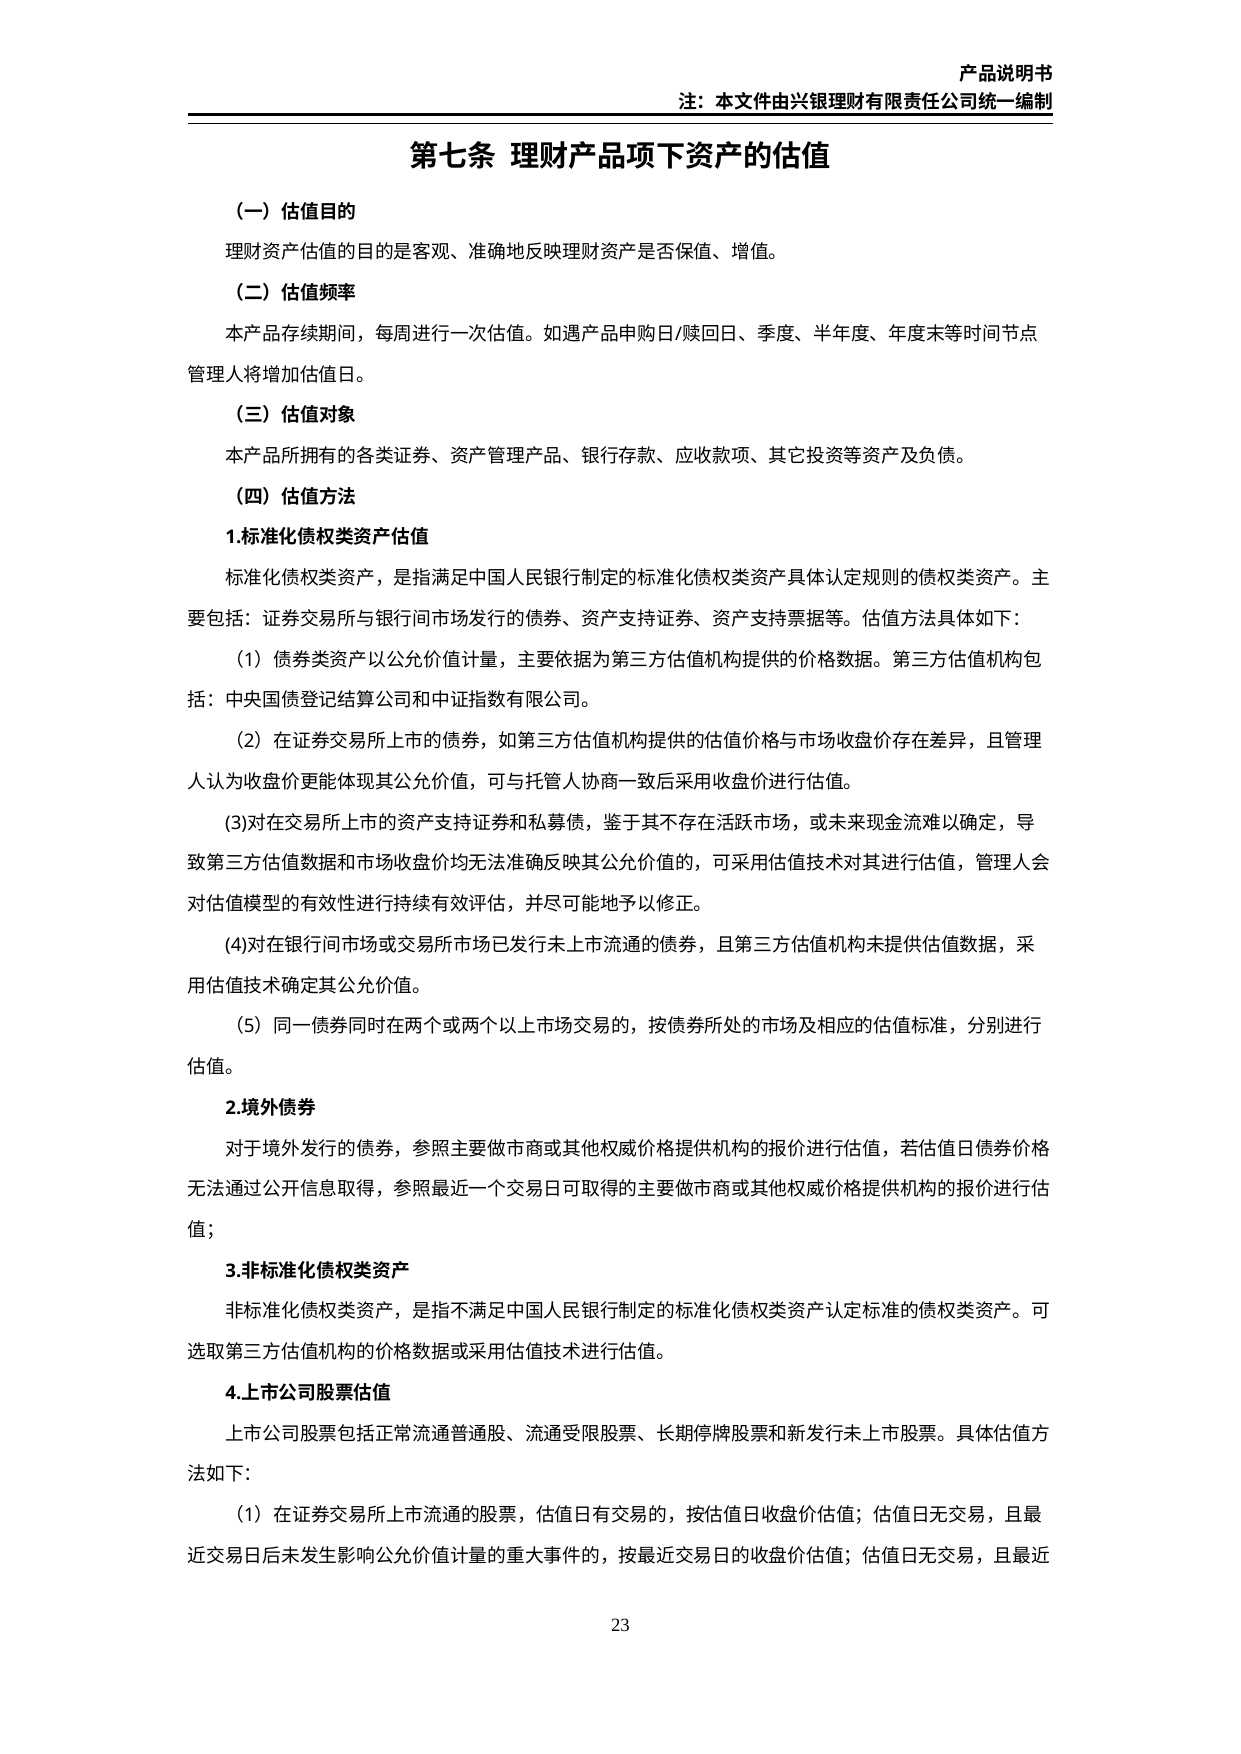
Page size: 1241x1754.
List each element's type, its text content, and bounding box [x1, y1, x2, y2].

text （一）估值目的 [187, 196, 1053, 223]
text 3.非标准化债权类资产 [187, 1255, 1053, 1282]
text 上市公司股票包括正常流通普通股、流通受限股票、长期停牌股票和新发行未上市股票。具体估值方法如下： [187, 1418, 1053, 1486]
text （四）估值方法 [187, 481, 1053, 509]
subtitle 第七条 理财产品项下资产的估值 [187, 133, 1053, 175]
text (4)对在银行间市场或交易所市场已发行未上市流通的债券，且第三方估值机构未提供估值数据，采用估值技术确定其公允价值。 [187, 929, 1053, 997]
text （1）债券类资产以公允价值计量，主要依据为第三方估值机构提供的价格数据。第三方估值机构包括：中央国债登记结算公司和中证指数有限公司。 [187, 644, 1053, 712]
text 理财资产估值的目的是客观、准确地反映理财资产是否保值、增值。 [187, 237, 1053, 264]
text 本产品存续期间，每周进行一次估值。如遇产品申购日/赎回日、季度、半年度、年度末等时间节点管理人将增加估值日。 [187, 318, 1053, 386]
text （2）在证券交易所上市的债券，如第三方估值机构提供的估值价格与市场收盘价存在差异，且管理人认为收盘价更能体现其公允价值，可与托管人协商一致后采用收盘价进行估值。 [187, 726, 1053, 794]
text （5）同一债券同时在两个或两个以上市场交易的，按债券所处的市场及相应的估值标准，分别进行估值。 [187, 1011, 1053, 1079]
text 非标准化债权类资产，是指不满足中国人民银行制定的标准化债权类资产认定标准的债权类资产。可选取第三方估值机构的价格数据或采用估值技术进行估值。 [187, 1296, 1053, 1364]
text 2.境外债券 [187, 1092, 1053, 1119]
text 标准化债权类资产，是指满足中国人民银行制定的标准化债权类资产具体认定规则的债权类资产。主要包括：证券交易所与银行间市场发行的债券、资产支持证券、资产支持票据等。估值方法具体如下： [187, 563, 1053, 631]
text (3)对在交易所上市的资产支持证券和私募债，鉴于其不存在活跃市场，或未来现金流难以确定，导致第三方估值数据和市场收盘价均无法准确反映其公允价值的，可采用估值技术对其进行估值，管理人会对估值模型的有效性进行持续有效评估，并尽可能地予以修正。 [187, 807, 1053, 916]
text 1.标准化债权类资产估值 [187, 522, 1053, 549]
text （二）估值频率 [187, 278, 1053, 305]
text 4.上市公司股票估值 [187, 1377, 1053, 1405]
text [187, 1500, 1053, 1568]
text 对于境外发行的债券，参照主要做市商或其他权威价格提供机构的报价进行估值，若估值日债券价格无法通过公开信息取得，参照最近一个交易日可取得的主要做市商或其他权威价格提供机构的报价进行估值； [187, 1133, 1053, 1242]
text 本产品所拥有的各类证券、资产管理产品、银行存款、应收款项、其它投资等资产及负债。 [187, 441, 1053, 468]
text （三）估值对象 [187, 400, 1053, 427]
